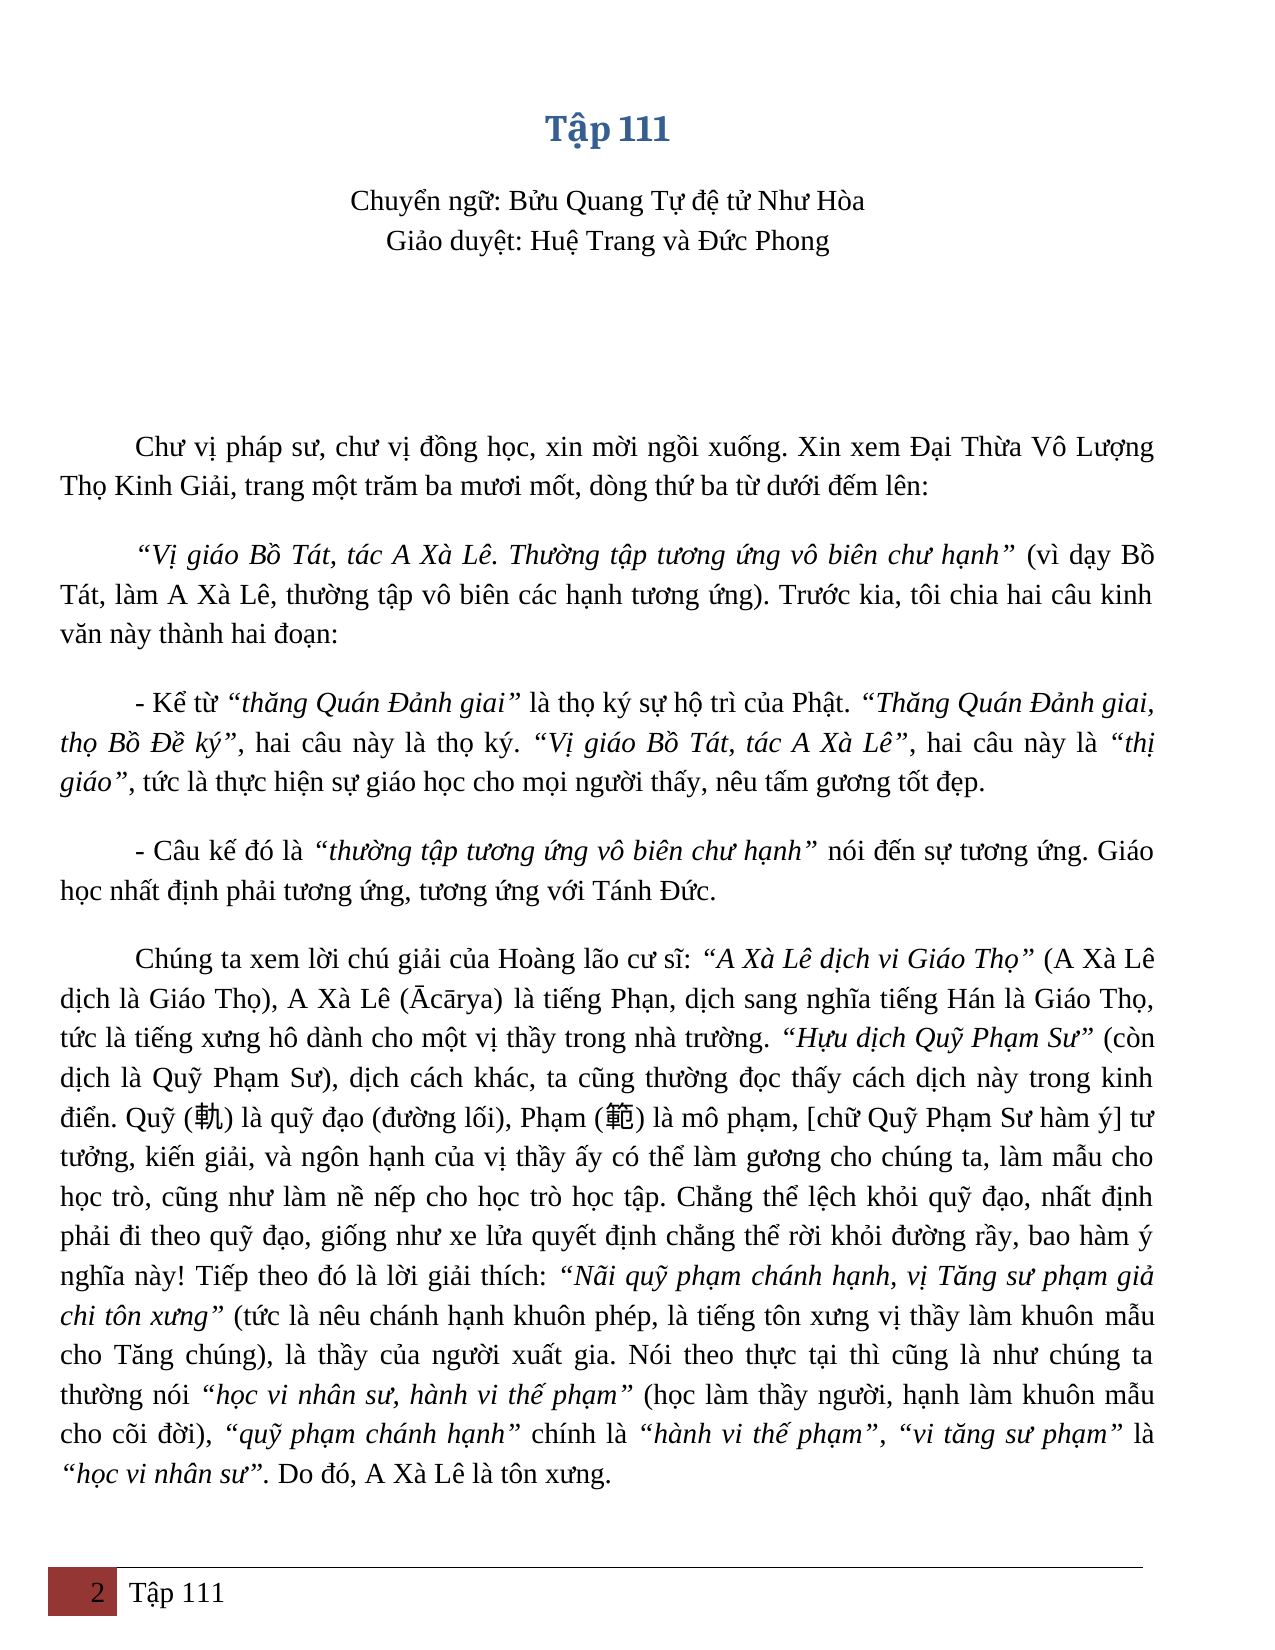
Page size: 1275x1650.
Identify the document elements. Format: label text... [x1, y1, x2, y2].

text - Kể từ “thăng Quán Đảnh giai” là thọ ký sự hộ trì của Phật. “Thăng Quán Đảnh giai, thọ Bồ Đề ký”, hai câu này là thọ ký. “Vị giáo Bồ Tát, tác A Xà Lê”, hai câu này là “thị giáo”, tức là thực hiện sự giáo học cho mọi người thấy, nêu tấm gương tốt đẹp. [60, 681, 1155, 799]
text - Câu kế đó là “thường tập tương ứng vô biên chư hạnh” nói đến sự tương ứng. Giáo học nhất định phải tương ứng, tương ứng với Tánh Đức. [60, 829, 1155, 908]
text Chuyển ngữ: Bửu Quang Tự đệ tử Như Hòa Giảo duyệt: Huệ Trang và Đức Phong [60, 179, 1155, 258]
text Chư vị pháp sư, chư vị đồng học, xin mời ngồi xuống. Xin xem Đại Thừa Vô Lượng Thọ Kinh Giải, trang một trăm ba mươi mốt, dòng thứ ba từ dưới đếm lên: [60, 424, 1155, 504]
text Chúng ta xem lời chú giải của Hoàng lão cư sĩ: “A Xà Lê dịch vi Giáo Thọ” (A Xà Lê dịch là Giáo Thọ), A Xà Lê (Ācārya) là tiếng Phạn, dịch sang nghĩa tiếng Hán là Giáo Thọ, tức là tiếng xưng hô dành cho một vị thầy trong nhà trường. “Hựu dịch Quỹ Phạm Sư” (còn dịch là Quỹ Phạm Sư), dịch cách khác, ta cũng thường đọc thấy cách dịch này trong kinh điển. Quỹ (軌) là quỹ đạo (đường lối), Phạm (範) là mô phạm, [chữ Quỹ Phạm Sư hàm ý] tư tưởng, kiến giải, và ngôn hạnh của vị thầy ấy có thể làm gương cho chúng ta, làm mẫu cho học trò, cũng như làm nề nếp cho học trò học tập. Chẳng thể lệch khỏi quỹ đạo, nhất định phải đi theo quỹ đạo, giống như xe lửa quyết định chẳng thể rời khỏi đường rầy, bao hàm ý nghĩa này! Tiếp theo đó là lời giải thích: “Nãi quỹ phạm chánh hạnh, vị Tăng sư phạm giả chi tôn xưng” (tức là nêu chánh hạnh khuôn phép, là tiếng tôn xưng vị thầy làm khuôn mẫu cho Tăng chúng), là thầy của người xuất gia. Nói theo thực tại thì cũng là như chúng ta thường nói “học vi nhân sư, hành vi thế phạm” (học làm thầy người, hạnh làm khuôn mẫu cho cõi đời), “quỹ phạm chánh hạnh” chính là “hành vi thế phạm”, “vi tăng sư phạm” là “học vi nhân sư”. Do đó, A Xà Lê là tôn xưng. [60, 937, 1155, 1491]
subtitle Tập 111 [60, 110, 1155, 149]
text “Vị giáo Bồ Tát, tác A Xà Lê. Thường tập tương ứng vô biên chư hạnh” (vì dạy Bồ Tát, làm A Xà Lê, thường tập vô biên các hạnh tương ứng). Trước kia, tôi chia hai câu kinh văn này thành hai đoạn: [60, 533, 1155, 652]
